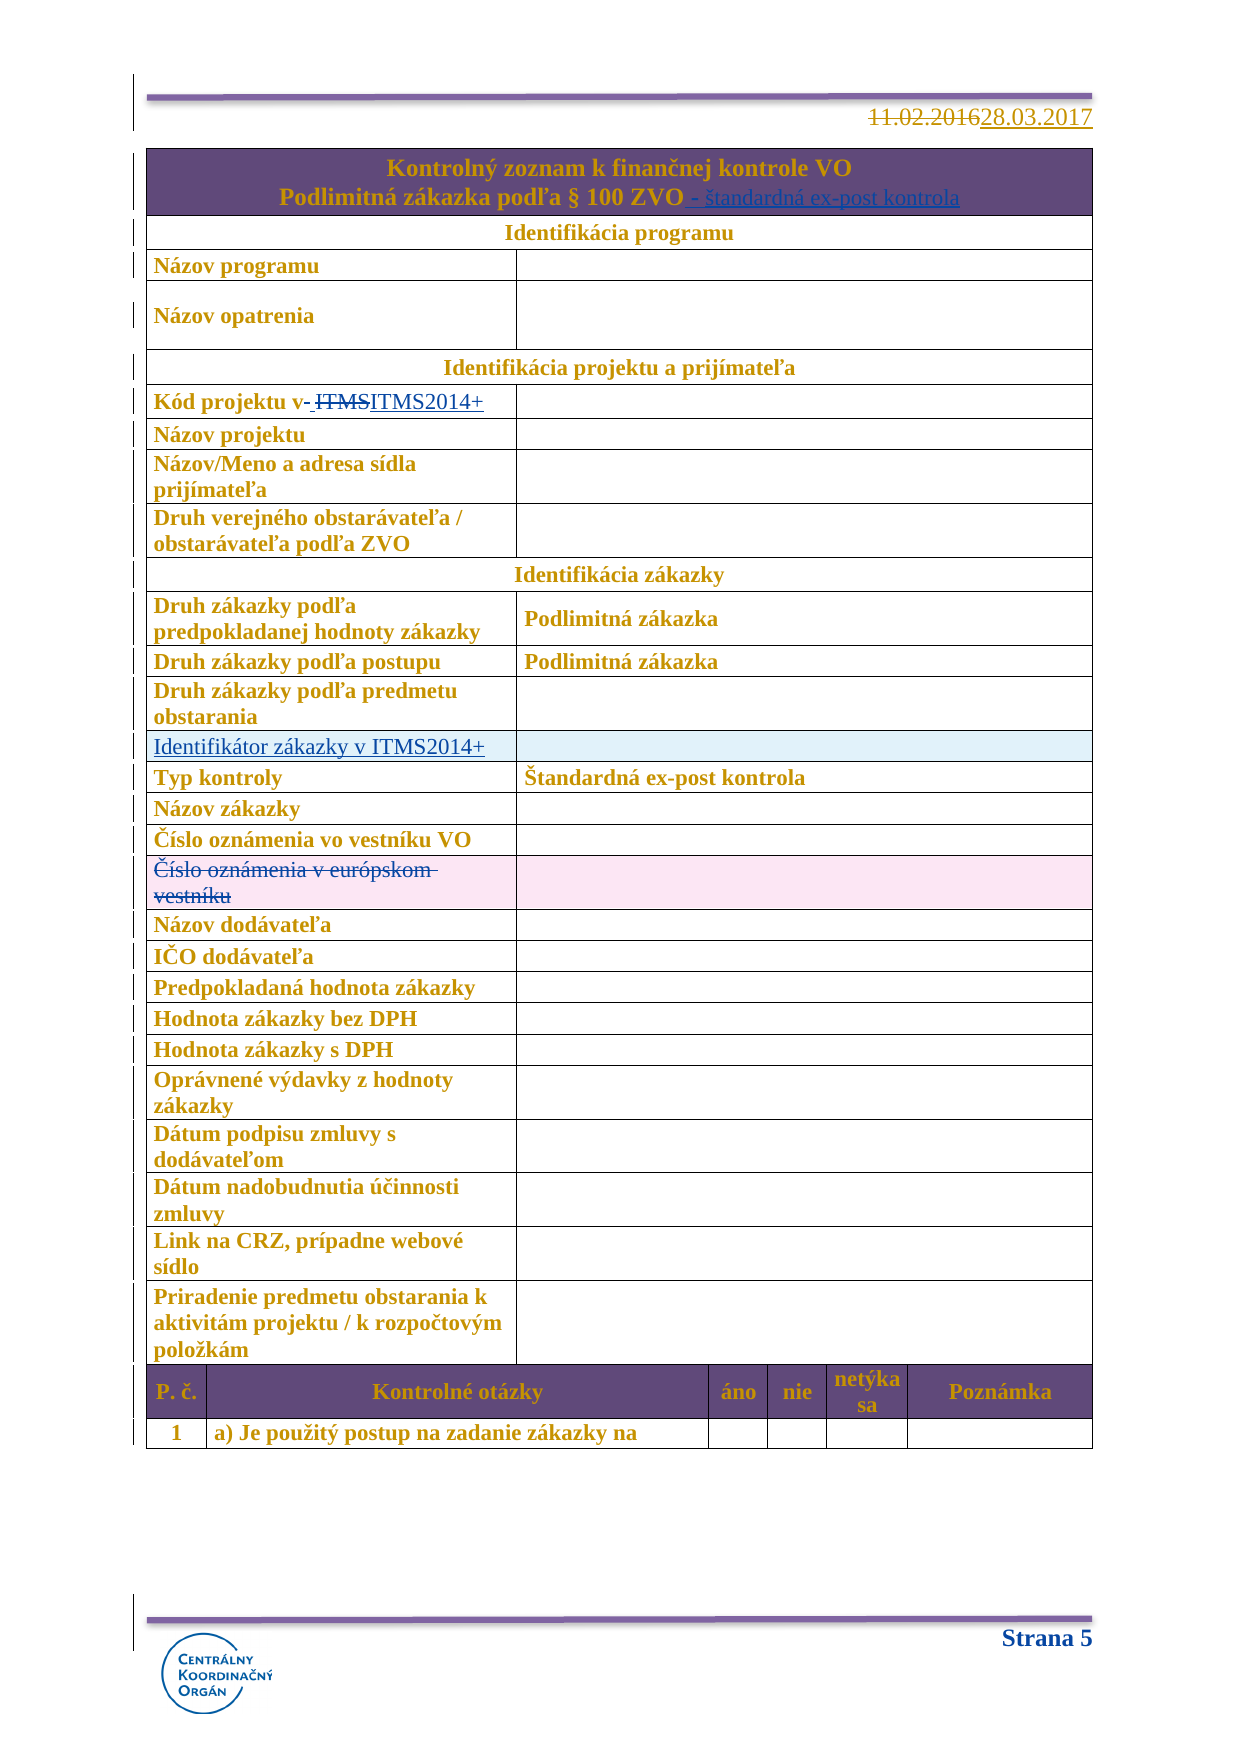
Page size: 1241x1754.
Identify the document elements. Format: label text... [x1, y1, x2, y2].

table_cell [517, 1120, 1092, 1172]
table_cell [517, 1227, 1092, 1280]
table_cell nie [768, 1365, 826, 1418]
table_cell Predpokladaná hodnota zákazky [147, 972, 516, 1002]
table_cell Podlimitná zákazka [517, 646, 1092, 676]
table_cell Štandardná ex-post kontrola [517, 762, 1092, 792]
table_cell Poznámka [908, 1365, 1092, 1418]
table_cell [207, 1419, 708, 1448]
table_cell Názov programu [147, 250, 516, 280]
table_cell [517, 910, 1092, 940]
table_cell Identifikácia programu [147, 216, 1092, 249]
table_cell Identifikácia projektu a prijímateľa [147, 350, 1092, 383]
table_cell [827, 1419, 907, 1448]
table_cell [517, 1173, 1092, 1226]
table_cell Identifikácia zákazky [147, 558, 1092, 591]
table_cell Názov/Meno a adresa sídla prijímateľa [147, 450, 516, 503]
table_cell Podlimitná zákazka [517, 592, 1092, 645]
table_cell [768, 1419, 826, 1448]
table_cell [517, 1281, 1092, 1364]
table_cell áno [709, 1365, 767, 1418]
picture [159, 1631, 272, 1713]
table_cell Typ kontroly [147, 762, 516, 792]
table_cell [517, 825, 1092, 855]
table_cell [517, 941, 1092, 971]
table_cell [517, 385, 1092, 418]
table_cell Oprávnené výdavky z hodnoty zákazky [147, 1066, 516, 1118]
table_cell Priradenie predmetu obstarania k aktivitám projektu / k rozpočtovým položkám [147, 1281, 516, 1364]
table_cell [517, 1003, 1092, 1033]
table_cell Názov dodávateľa [147, 910, 516, 940]
table_cell [517, 281, 1092, 349]
table_cell Hodnota zákazky s DPH [147, 1035, 516, 1065]
table_cell P. č. [147, 1365, 206, 1418]
table_header Kontrolný zoznam k finančnej kontrole VO Podlimitná zákazka podľa § 100 ZVO [147, 149, 1092, 215]
table_cell [517, 1066, 1092, 1118]
table_cell Kontrolné otázky [207, 1365, 708, 1418]
table_cell [517, 1035, 1092, 1065]
table_cell Hodnota zákazky bez DPH [147, 1003, 516, 1033]
table_cell Druh zákazky podľa postupu [147, 646, 516, 676]
table_cell IČO dodávateľa [147, 941, 516, 971]
table_cell [517, 250, 1092, 280]
table_cell [709, 1419, 767, 1448]
table_cell [517, 419, 1092, 449]
table_cell Link na CRZ, prípadne webové sídlo [147, 1227, 516, 1280]
table_cell netýka sa [827, 1365, 907, 1418]
table_cell [517, 972, 1092, 1002]
table_cell Druh zákazky podľa predmetu obstarania [147, 677, 516, 730]
table_cell Druh zákazky podľa predpokladanej hodnoty zákazky [147, 592, 516, 645]
table_cell Kód projektu v [147, 385, 516, 418]
table_cell Názov projektu [147, 419, 516, 449]
table_cell Dátum podpisu zmluvy s dodávateľom [147, 1120, 516, 1172]
table_cell Názov zákazky [147, 793, 516, 823]
table_cell [517, 450, 1092, 503]
table_cell [517, 504, 1092, 557]
table_cell Dátum nadobudnutia účinnosti zmluvy [147, 1173, 516, 1226]
table_cell [517, 793, 1092, 823]
table_cell Názov opatrenia [147, 281, 516, 349]
table_cell 1 [147, 1419, 206, 1448]
table_cell [517, 677, 1092, 730]
table_cell [908, 1419, 1092, 1448]
table_cell Číslo oznámenia vo vestníku VO [147, 825, 516, 855]
table_cell Druh verejného obstarávateľa / obstarávateľa podľa ZVO [147, 504, 516, 557]
